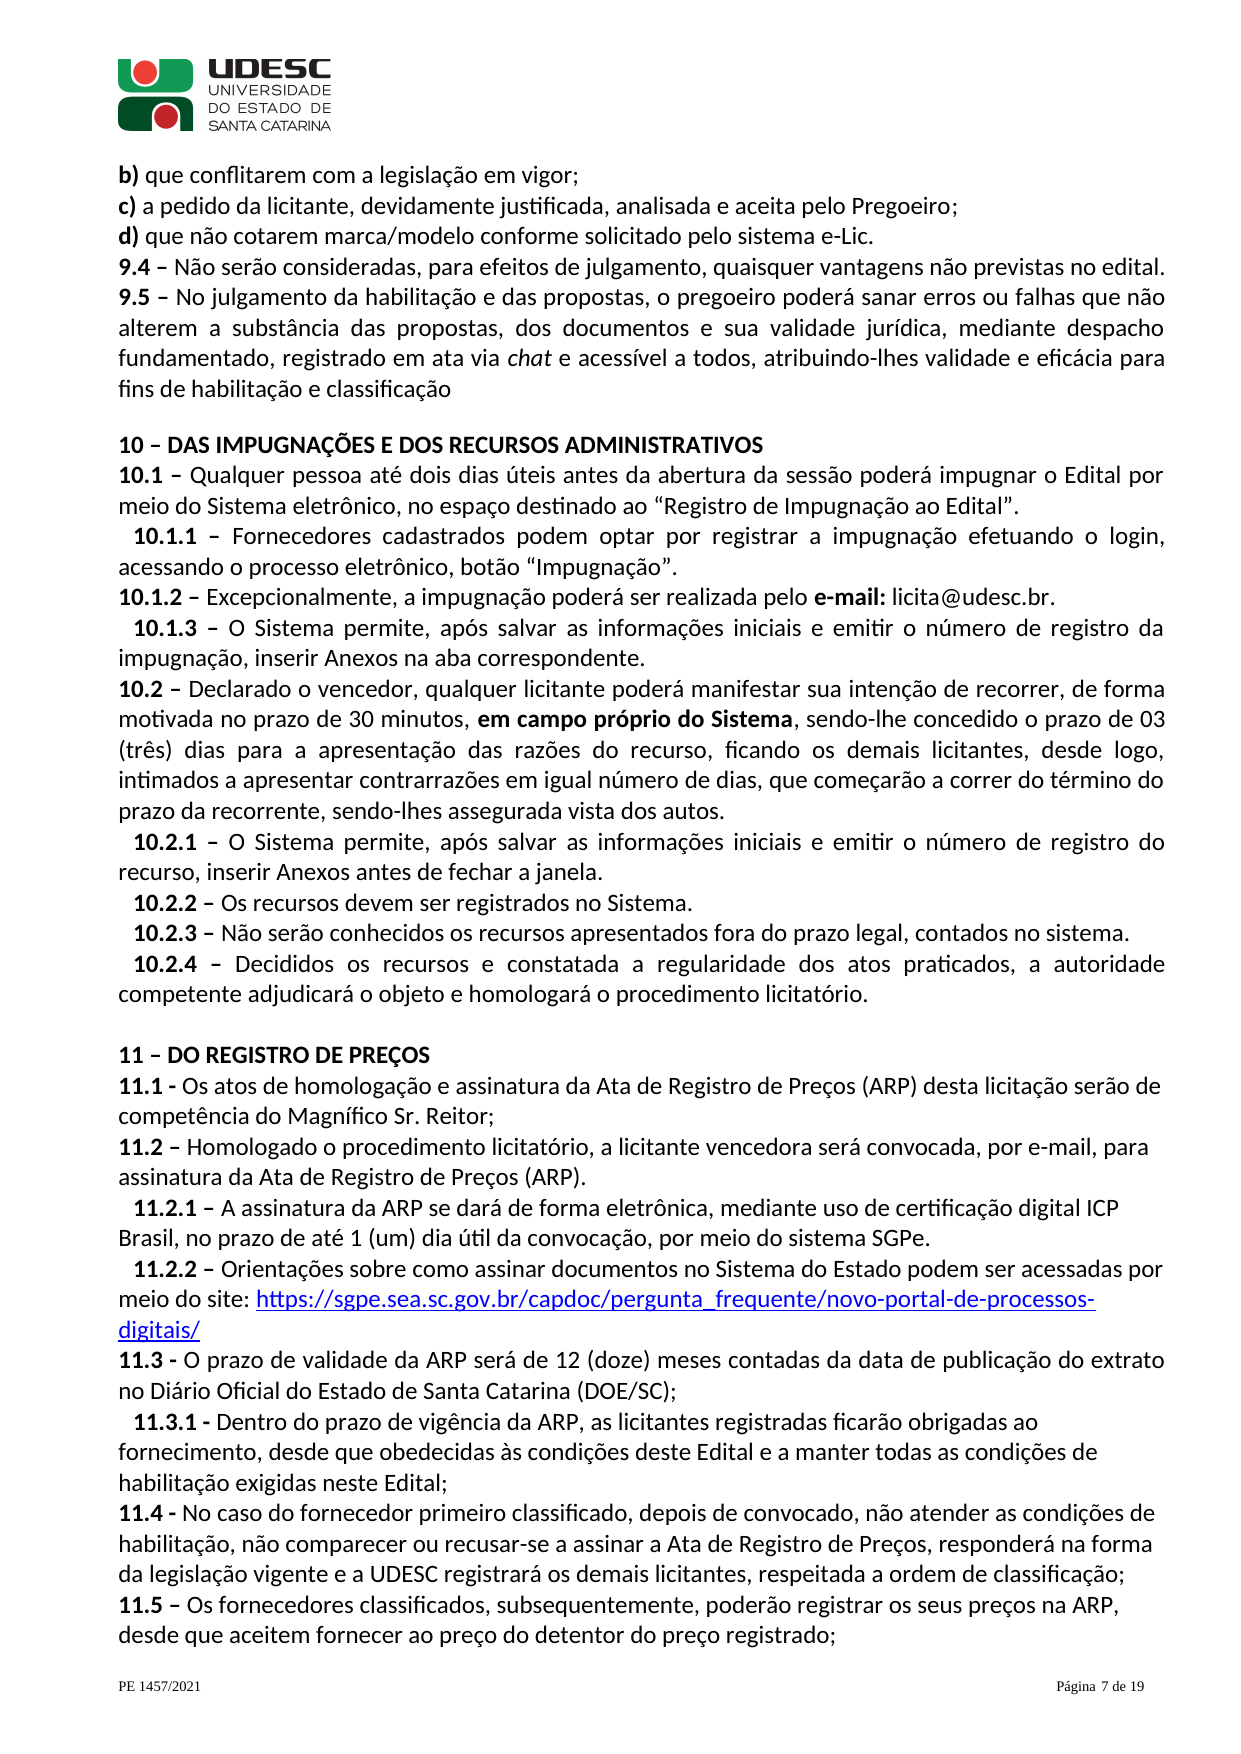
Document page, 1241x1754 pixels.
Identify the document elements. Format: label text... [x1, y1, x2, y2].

text 11.2.2 – Orientações sobre como assinar documentos no Sistema do Estado podem ser acessadas por meio do site: https://sgpe.sea.sc.gov.br/capdoc/pergunta_frequente/novo-portal-de-processos-digitais/ [118, 1253, 1166, 1344]
text 10.1 – Qualquer pessoa até dois dias úteis antes da abertura da sessão poderá impugnar o Edital por meio do Sistema eletrônico, no espaço destinado ao “Registro de Impugnação ao Edital”. [118, 459, 1166, 521]
text 10.2 – Declarado o vencedor, qualquer licitante poderá manifestar sua intenção de recorrer, de forma motivada no prazo de 30 minutos, em campo próprio do Sistema, sendo-lhe concedido o prazo de 03 (três) dias para a apresentação das razões do recurso, ficando os demais licitantes, desde logo, intimados a apresentar contrarrazões em igual número de dias, que começarão a correr do término do prazo da recorrente, sendo-lhes assegurada vista dos autos. [118, 673, 1166, 826]
picture [118, 59, 331, 131]
text b) que conflitarem com a legislação em vigor; [118, 159, 1166, 190]
text 11.2.1 – A assinatura da ARP se dará de forma eletrônica, mediante uso de certificação digital ICP Brasil, no prazo de até 1 (um) dia útil da convocação, por meio do sistema SGPe. [118, 1192, 1166, 1253]
text c) a pedido da licitante, devidamente justificada, analisada e aceita pelo Pregoeiro; [118, 190, 1166, 220]
text 9.4 – Não serão consideradas, para efeitos de julgamento, quaisquer vantagens não previstas no edital. [118, 251, 1166, 281]
text 11.1 - Os atos de homologação e assinatura da Ata de Registro de Preços (ARP) desta licitação serão de competência do Magnífico Sr. Reitor; [118, 1070, 1166, 1131]
text 11 – DO REGISTRO DE PREÇOS [118, 1039, 1166, 1070]
text 11.3.1 - Dentro do prazo de vigência da ARP, as licitantes registradas ficarão obrigadas ao fornecimento, desde que obedecidas às condições deste Edital e a manter todas as condições de habilitação exigidas neste Edital; [118, 1406, 1166, 1497]
text 10.2.3 – Não serão conhecidos os recursos apresentados fora do prazo legal, contados no sistema. [118, 917, 1166, 948]
text 10.2.1 – O Sistema permite, após salvar as informações iniciais e emitir o número de registro do recurso, inserir Anexos antes de fechar a janela. [118, 826, 1166, 887]
text 10.1.3 – O Sistema permite, após salvar as informações iniciais e emitir o número de registro da impugnação, inserir Anexos na aba correspondente. [118, 612, 1166, 673]
text 10.2.2 – Os recursos devem ser registrados no Sistema. [118, 887, 1166, 917]
text 11.4 - No caso do fornecedor primeiro classificado, depois de convocado, não atender as condições de habilitação, não comparecer ou recusar-se a assinar a Ata de Registro de Preços, responderá na forma da legislação vigente e a UDESC registrará os demais licitantes, respeitada a ordem de classificação; [118, 1497, 1166, 1589]
text d) que não cotarem marca/modelo conforme solicitado pelo sistema e-Lic. [118, 220, 1166, 251]
text 9.5 – No julgamento da habilitação e das propostas, o pregoeiro poderá sanar erros ou falhas que não alterem a substância das propostas, dos documentos e sua validade jurídica, mediante despacho fundamentado, registrado em ata via chat e acessível a todos, atribuindo-lhes validade e eficácia para fins de habilitação e classificação [118, 281, 1166, 403]
text 10 – DAS IMPUGNAÇÕES E DOS RECURSOS ADMINISTRATIVOS [118, 429, 1166, 459]
text 11.3 - O prazo de validade da ARP será de 12 (doze) meses contadas da data de publicação do extrato no Diário Oficial do Estado de Santa Catarina (DOE/SC); [118, 1344, 1166, 1406]
text 10.2.4 – Decididos os recursos e constatada a regularidade dos atos praticados, a autoridade competente adjudicará o objeto e homologará o procedimento licitatório. [118, 948, 1166, 1009]
text 11.2 – Homologado o procedimento licitatório, a licitante vencedora será convocada, por e-mail, para assinatura da Ata de Registro de Preços (ARP). [118, 1131, 1166, 1192]
text 10.1.1 – Fornecedores cadastrados podem optar por registrar a impugnação efetuando o login, acessando o processo eletrônico, botão “Impugnação”. [118, 521, 1166, 582]
text 10.1.2 – Excepcionalmente, a impugnação poderá ser realizada pelo e-mail: . [118, 582, 1166, 612]
text 11.5 – Os fornecedores classificados, subsequentemente, poderão registrar os seus preços na ARP, desde que aceitem fornecer ao preço do detentor do preço registrado; [118, 1589, 1166, 1650]
